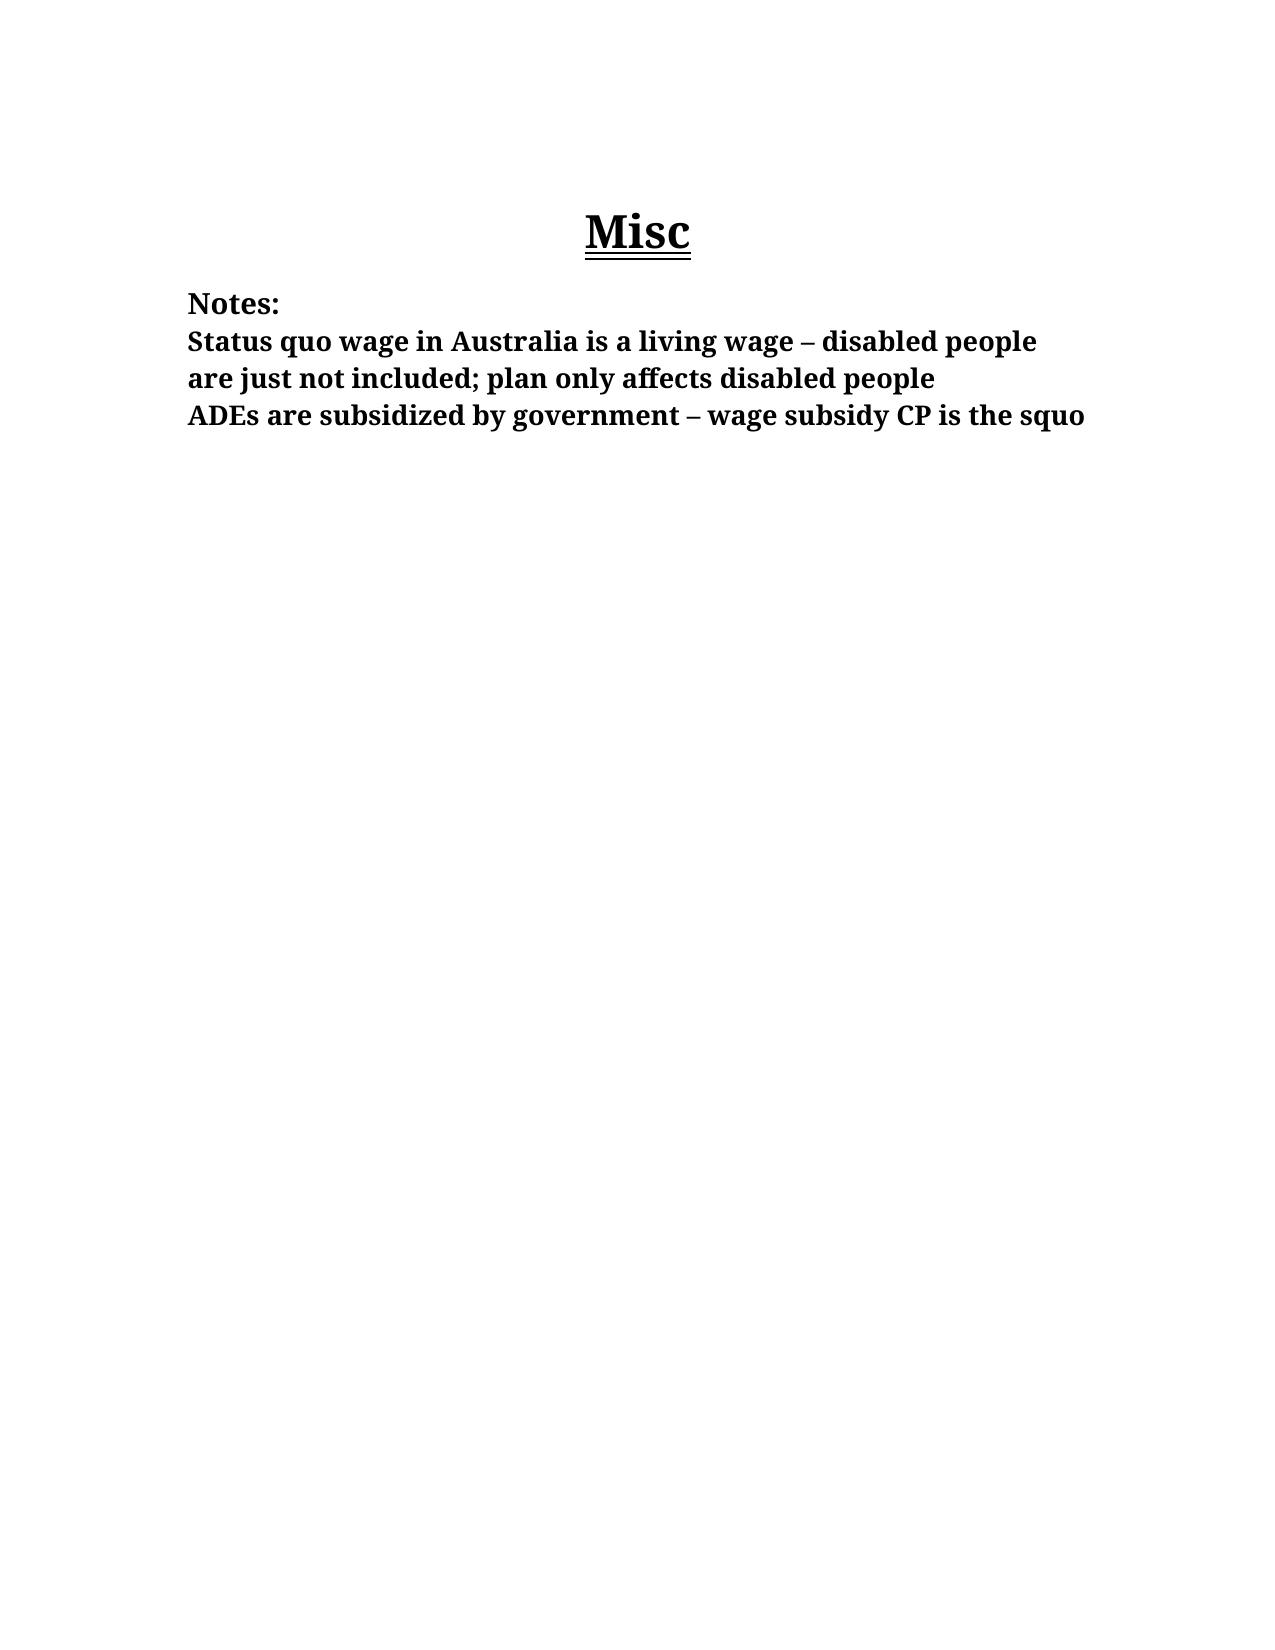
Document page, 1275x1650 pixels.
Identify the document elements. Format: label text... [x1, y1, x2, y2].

subtitle Notes: [187, 283, 1087, 323]
text ADEs are subsidized by government – wage subsidy CP is the squo [187, 397, 1087, 433]
text Status quo wage in Australia is a living wage – disabled people are just not included; plan only affects disabled people [187, 323, 1087, 397]
subtitle Misc [187, 200, 1087, 262]
